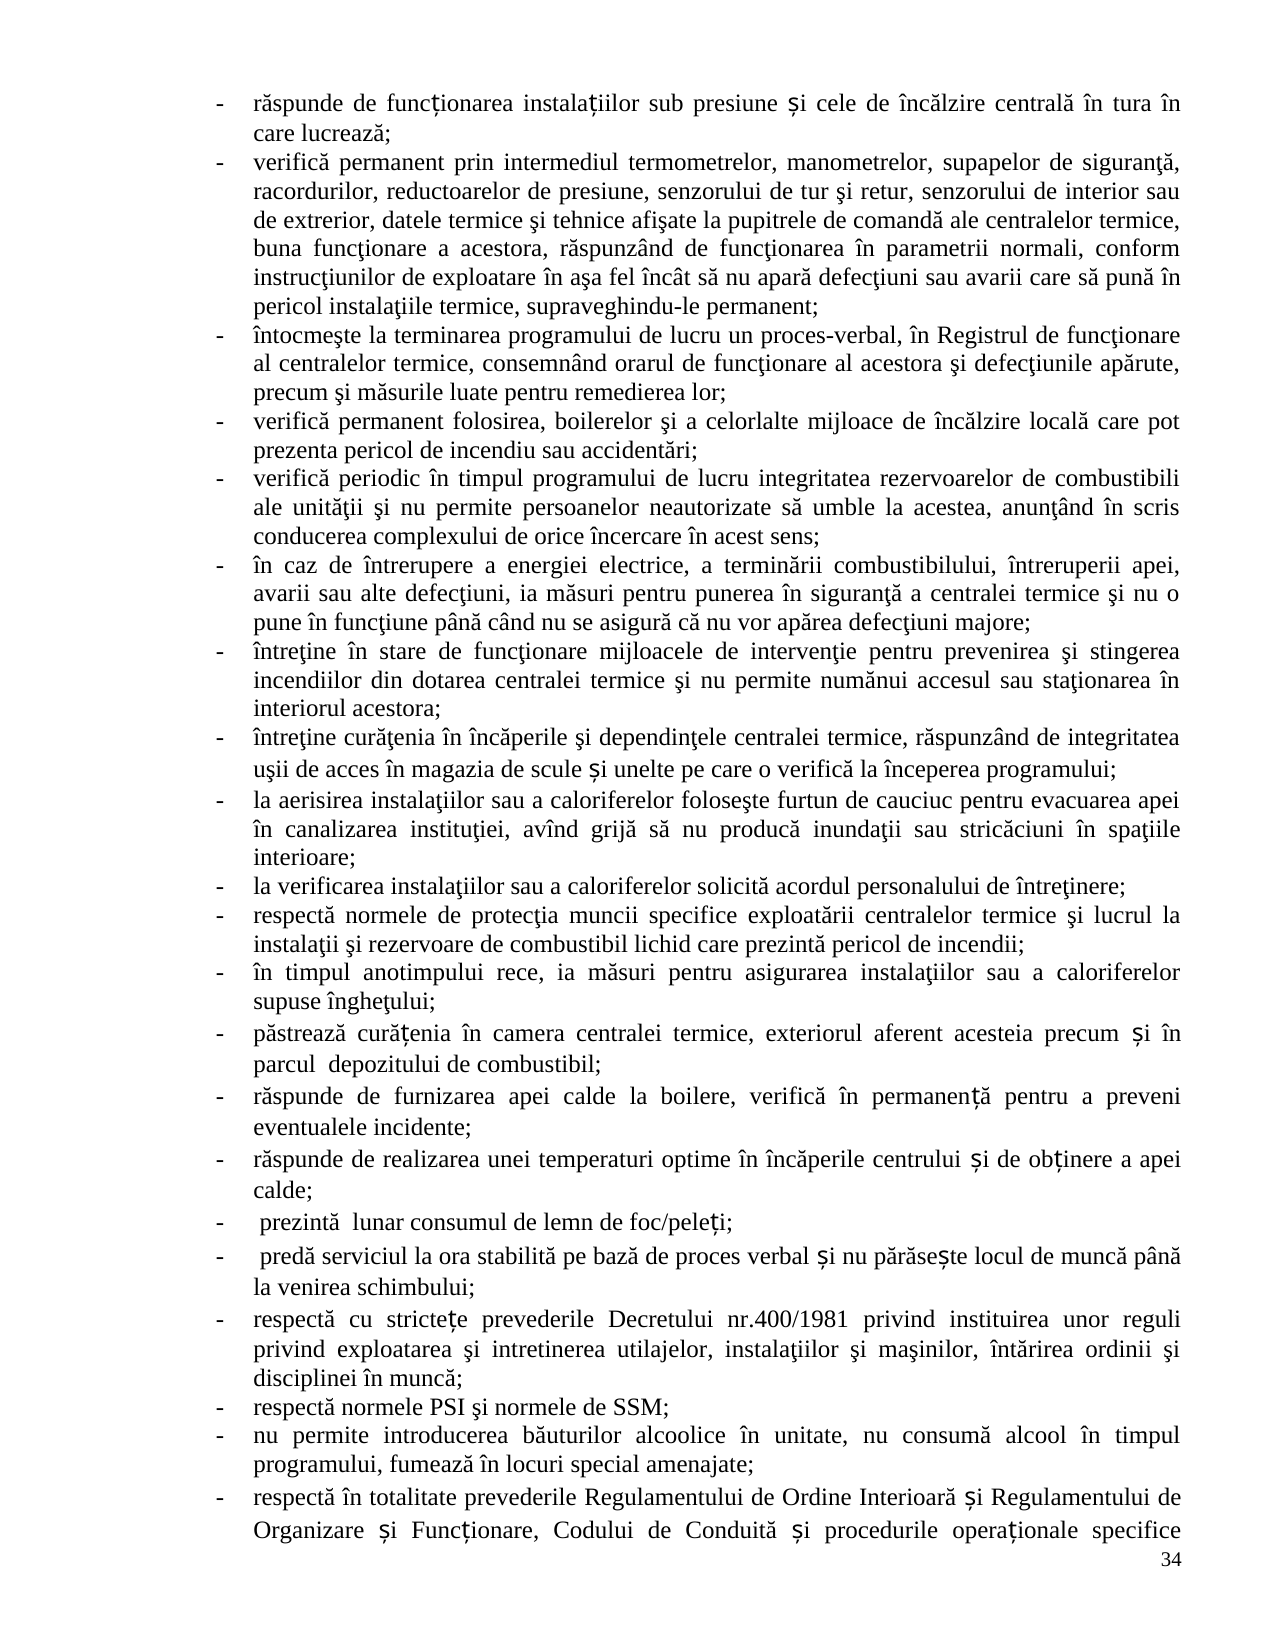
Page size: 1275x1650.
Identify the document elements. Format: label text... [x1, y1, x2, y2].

list la aerisirea instalaţiilor sau a caloriferelor foloseşte furtun de cauciuc pentru evacuarea apei în canalizarea instituţiei, avînd grijă să nu producă inundaţii sau stricăciuni în spaţiile interioare; [216, 785, 1181, 871]
list verifică periodic în timpul programului de lucru integritatea rezervoarelor de combustibili ale unităţii şi nu permite persoanelor neautorizate să umble la acestea, anunţând în scris conducerea complexului de orice încercare în acest sens; [216, 463, 1181, 550]
list respectă cu strictețe prevederile Decretului nr.400/1981 privind instituirea unor reguli privind exploatarea şi intretinerea utilajelor, instalaţiilor şi maşinilor, întărirea ordinii şi disciplinei în muncă; [216, 1300, 1181, 1392]
list păstrează curățenia în camera centralei termice, exteriorul aferent acesteia precum și în parcul depozitului de combustibil; [216, 1015, 1181, 1078]
list răspunde de funcționarea instalațiilor sub presiune și cele de încălzire centrală în tura în care lucrează; [216, 84, 1181, 147]
list nu permite introducerea băuturilor alcoolice în unitate, nu consumă alcool în timpul programului, fumează în locuri special amenajate; [216, 1421, 1181, 1478]
list prezintă lunar consumul de lemn de foc/peleți; [216, 1203, 1181, 1237]
list răspunde de realizarea unei temperaturi optime în încăperile centrului și de obținere a apei calde; [216, 1141, 1181, 1203]
list întreţine curăţenia în încăperile şi dependinţele centralei termice, răspunzând de integritatea uşii de acces în magazia de scule și unelte pe care o verifică la începerea programului; [216, 722, 1181, 785]
list verifică permanent prin intermediul termometrelor, manometrelor, supapelor de siguranţă, racordurilor, reductoarelor de presiune, senzorului de tur şi retur, senzorului de interior sau de extrerior, datele termice şi tehnice afişate la pupitrele de comandă ale centralelor termice, buna funcţionare a acestora, răspunzând de funcţionarea în parametrii normali, conform instrucţiunilor de exploatare în aşa fel încât să nu apară defecţiuni sau avarii care să pună în pericol instalaţiile termice, supraveghindu-le permanent; [216, 147, 1181, 320]
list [216, 1478, 1181, 1546]
list întreţine în stare de funcţionare mijloacele de intervenţie pentru prevenirea şi stingerea incendiilor din dotarea centralei termice şi nu permite numănui accesul sau staţionarea în interiorul acestora; [216, 636, 1181, 722]
list răspunde de furnizarea apei calde la boilere, verifică în permanență pentru a preveni eventualele incidente; [216, 1078, 1181, 1141]
list respectă normele PSI şi normele de SSM; [216, 1392, 1181, 1421]
list în timpul anotimpului rece, ia măsuri pentru asigurarea instalaţiilor sau a caloriferelor supuse îngheţului; [216, 957, 1181, 1015]
list în caz de întrerupere a energiei electrice, a terminării combustibilului, întreruperii apei, avarii sau alte defecţiuni, ia măsuri pentru punerea în siguranţă a centralei termice şi nu o pune în funcţiune până când nu se asigură că nu vor apărea defecţiuni majore; [216, 550, 1181, 636]
list la verificarea instalaţiilor sau a caloriferelor solicită acordul personalului de întreţinere; [216, 871, 1181, 900]
list predă serviciul la ora stabilită pe bază de proces verbal și nu părăsește locul de muncă până la venirea schimbului; [216, 1237, 1181, 1300]
list întocmeşte la terminarea programului de lucru un proces-verbal, în Registrul de funcţionare al centralelor termice, consemnând orarul de funcţionare al acestora şi defecţiunile apărute, precum şi măsurile luate pentru remedierea lor; [216, 320, 1181, 406]
list respectă normele de protecţia muncii specifice exploatării centralelor termice şi lucrul la instalaţii şi rezervoare de combustibil lichid care prezintă pericol de incendii; [216, 900, 1181, 957]
list verifică permanent folosirea, boilerelor şi a celorlalte mijloace de încălzire locală care pot prezenta pericol de incendiu sau accidentări; [216, 406, 1181, 463]
